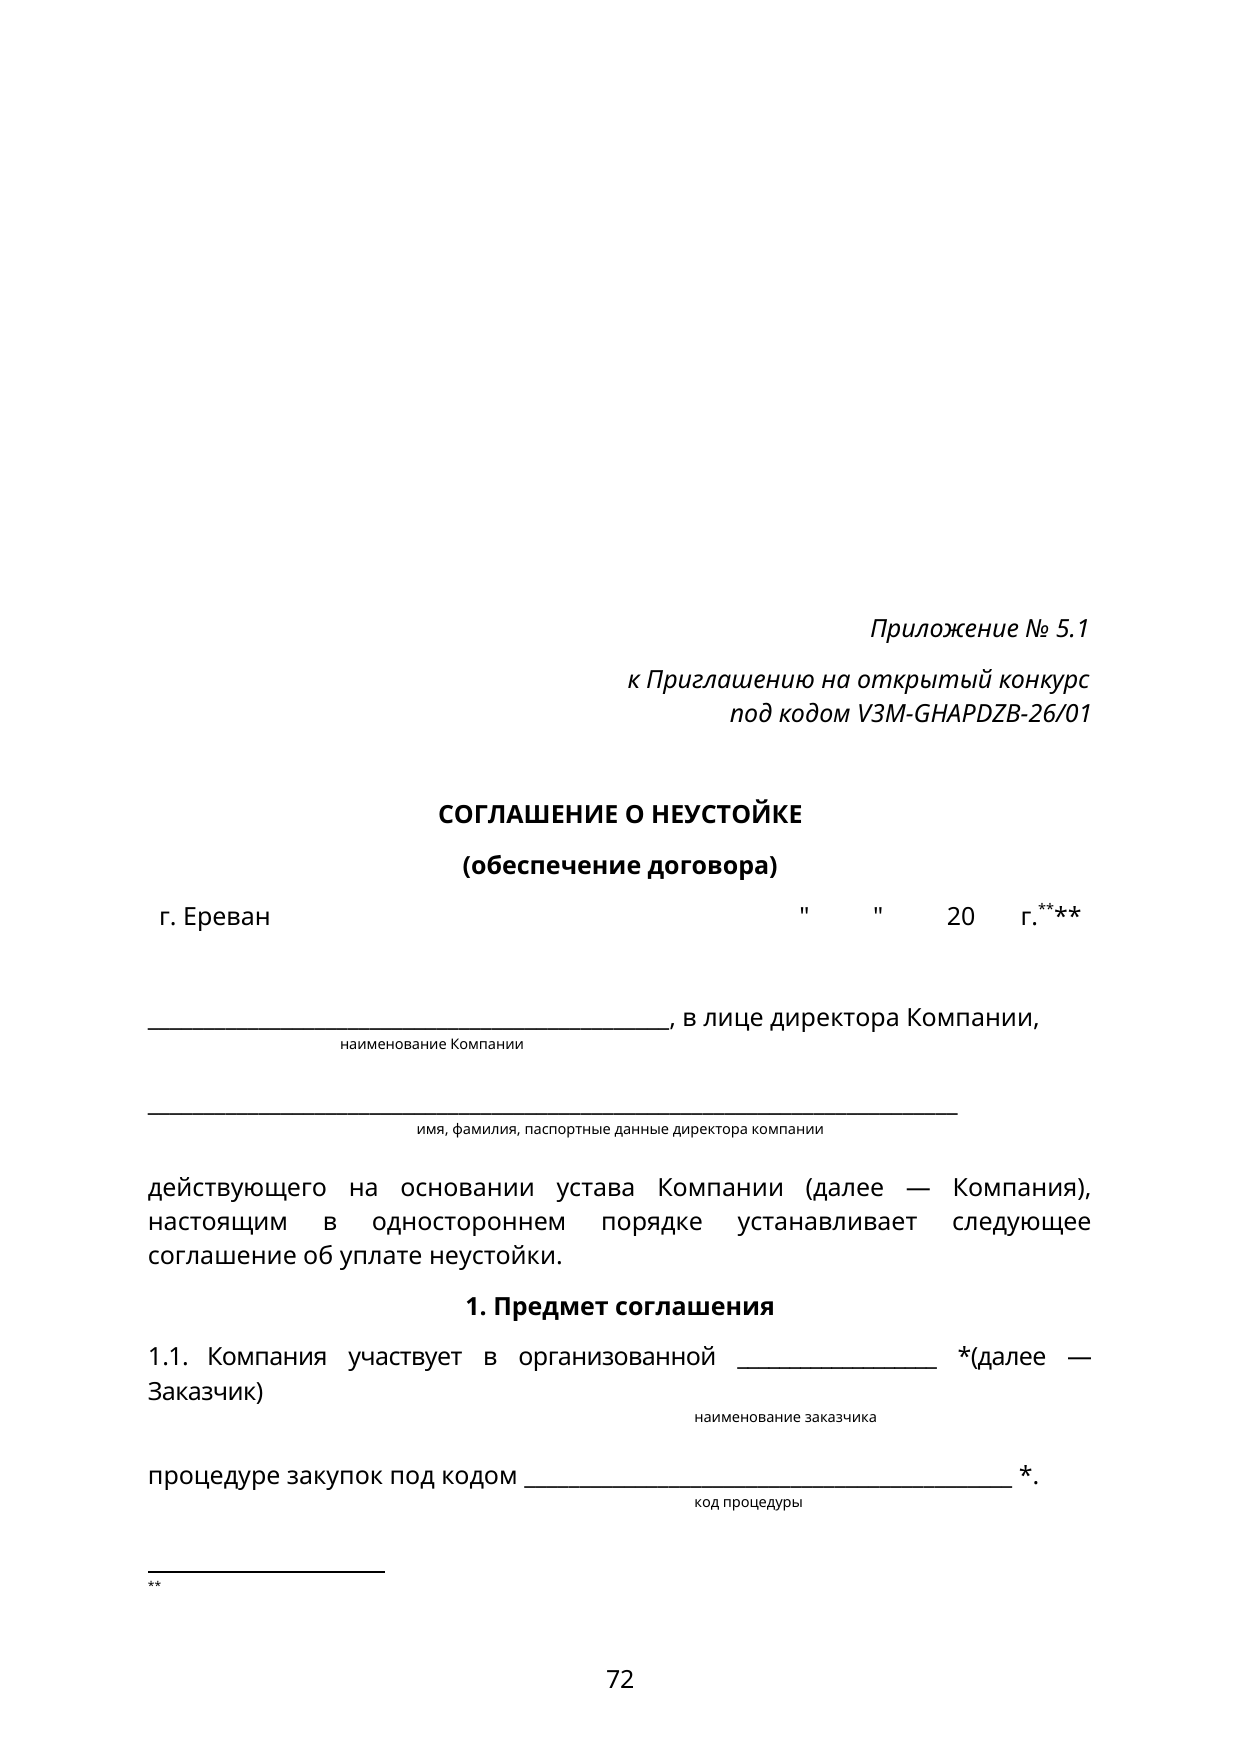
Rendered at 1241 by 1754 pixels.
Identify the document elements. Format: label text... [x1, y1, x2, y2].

table_header г. Ереван [148, 899, 634, 949]
text процедуре закупок под кодом ____________________________________________ *. [148, 1458, 1092, 1492]
text код процедуры [694, 1492, 1092, 1526]
text 1.1. Компания участвует в организованной ___________________ *(далее — Заказчик) [148, 1339, 1092, 1407]
text _________________________________________________________________________ [148, 1085, 1092, 1119]
text наименование Компании [340, 1034, 1092, 1068]
table_header " " 20 г.** [634, 899, 1092, 949]
text к Приглашению на открытый конкурс под кодом V3M-GHAPDZB-26/01 [148, 661, 1092, 729]
text 1. Предмет соглашения [148, 1288, 1092, 1322]
text СОГЛАШЕНИЕ О НЕУСТОЙКЕ [148, 797, 1092, 831]
text (обеспечение договора) [148, 848, 1092, 882]
text наименование заказчика [694, 1407, 1092, 1441]
text имя, фамилия, паспортные данные директора компании [148, 1119, 1092, 1153]
text действующего на основании устава Компании (далее — Компания), настоящим в одностороннем порядке устанавливает следующее соглашение об уплате неустойки. [148, 1169, 1092, 1272]
text Приложение № 5.1 [148, 611, 1092, 645]
text _______________________________________________, в лице директора Компании, [148, 1000, 1092, 1034]
